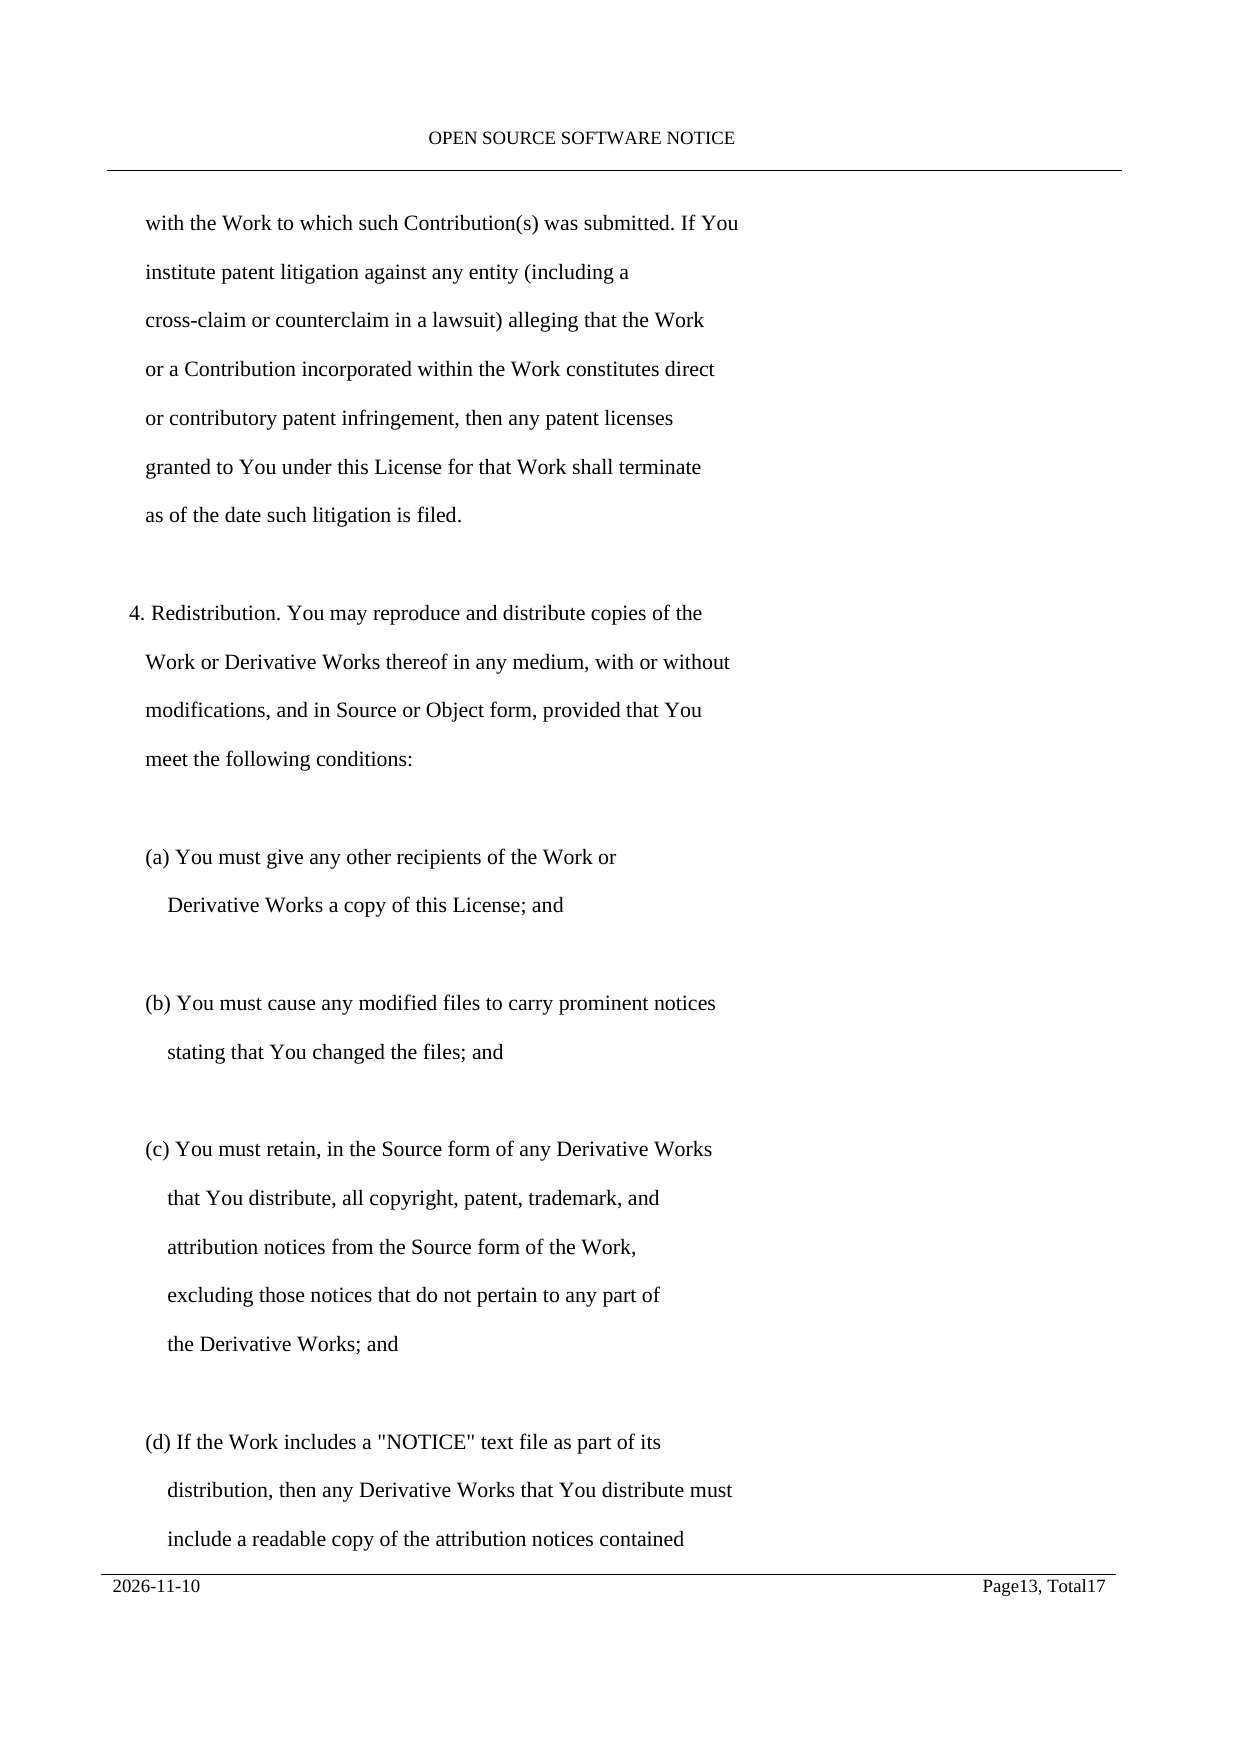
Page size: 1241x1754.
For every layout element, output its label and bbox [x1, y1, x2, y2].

text [112, 206, 1128, 1555]
